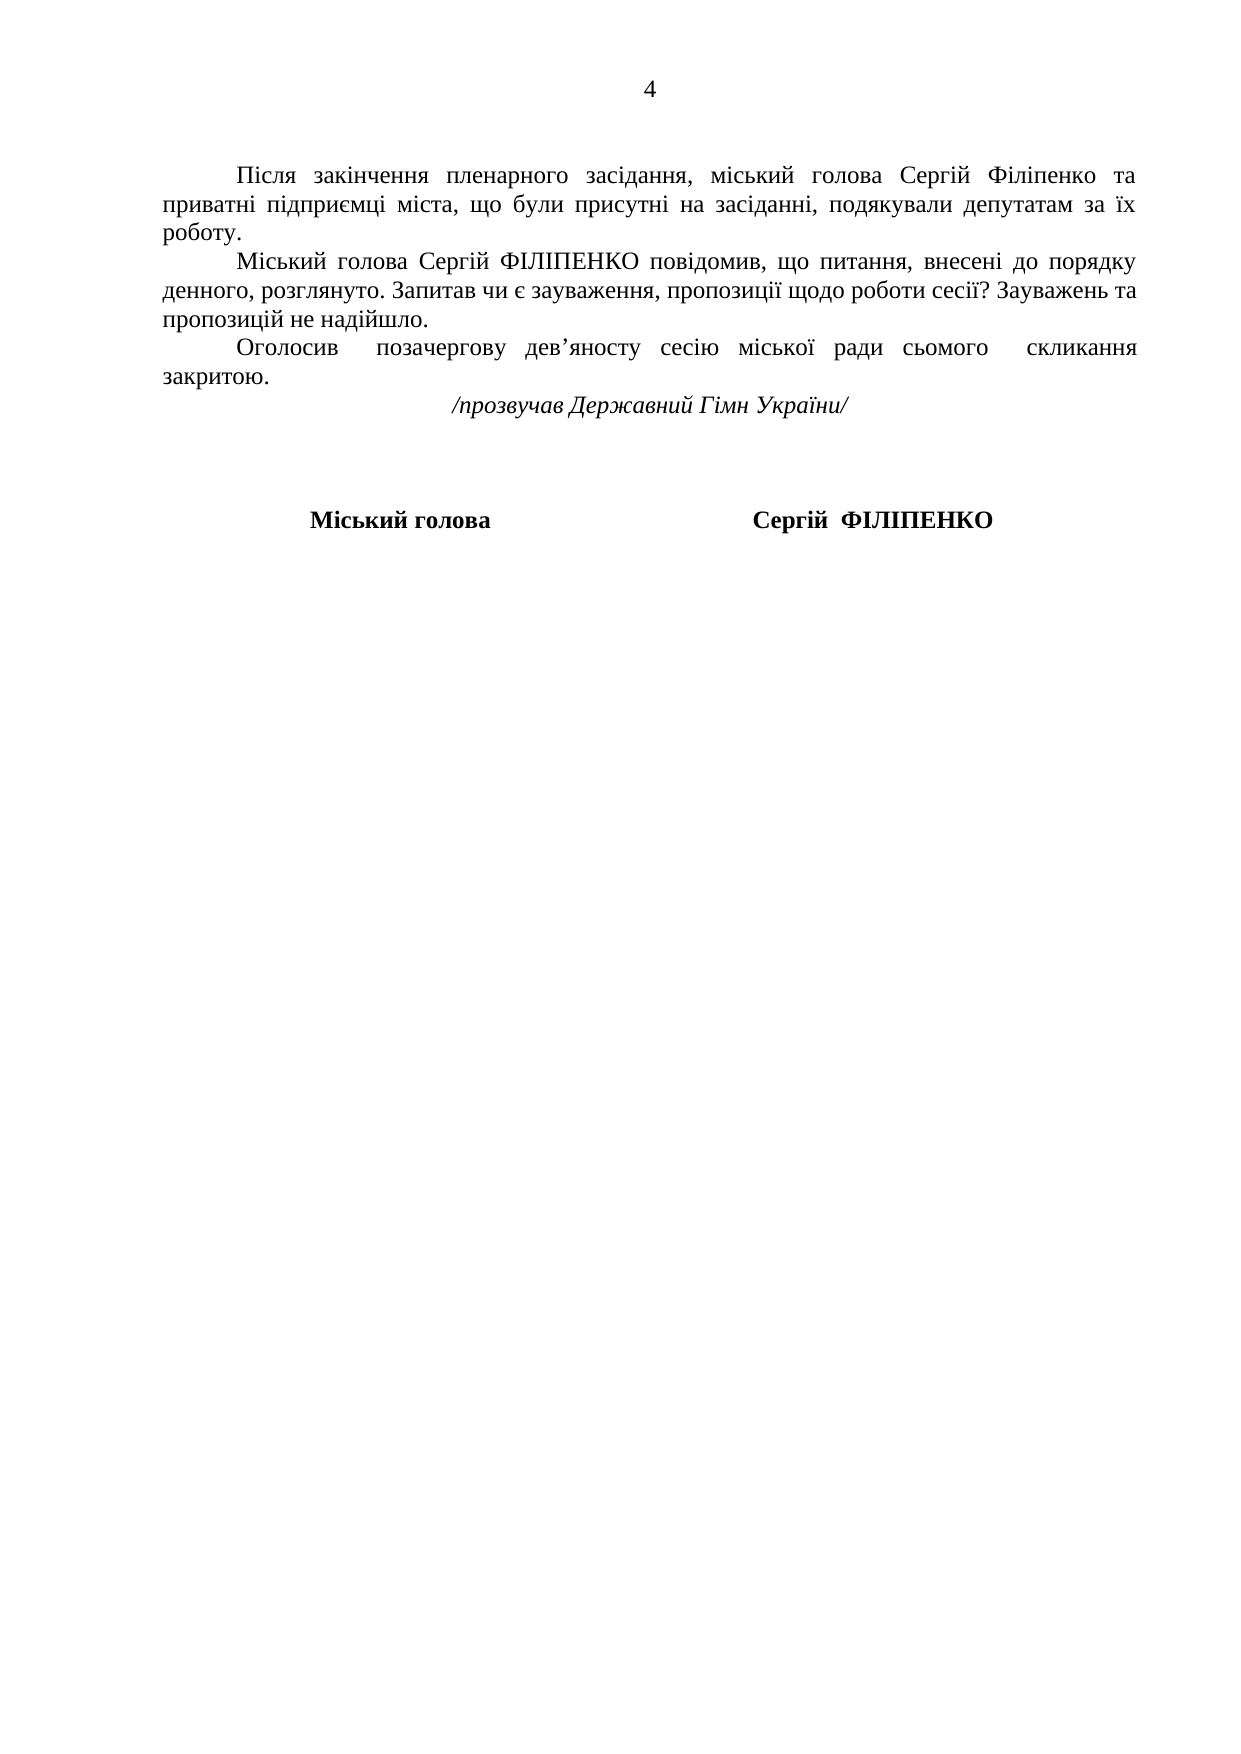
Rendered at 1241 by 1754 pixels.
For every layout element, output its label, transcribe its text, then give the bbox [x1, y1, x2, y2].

text Міський голова Сергій ФІЛІПЕНКО повідомив, що питання, внесені до порядку денного, розглянуто. Запитав чи є зауваження, пропозиції щодо роботи сесії? Зауважень та пропозицій не надійшло. [162, 246, 1137, 332]
text Міський голова Сергій ФІЛІПЕНКО [162, 505, 1137, 534]
text Після закінчення пленарного засідання, міський голова Сергій Філіпенко та приватні підприємці міста, що були присутні на засіданні, подякували депутатам за їх роботу. [162, 212, 1137, 246]
text Оголосив позачергову дев’яносту сесію міської ради сьомого скликання закритою. [162, 332, 1137, 390]
text /прозвучав Державний Гімн України/ [162, 390, 1137, 419]
